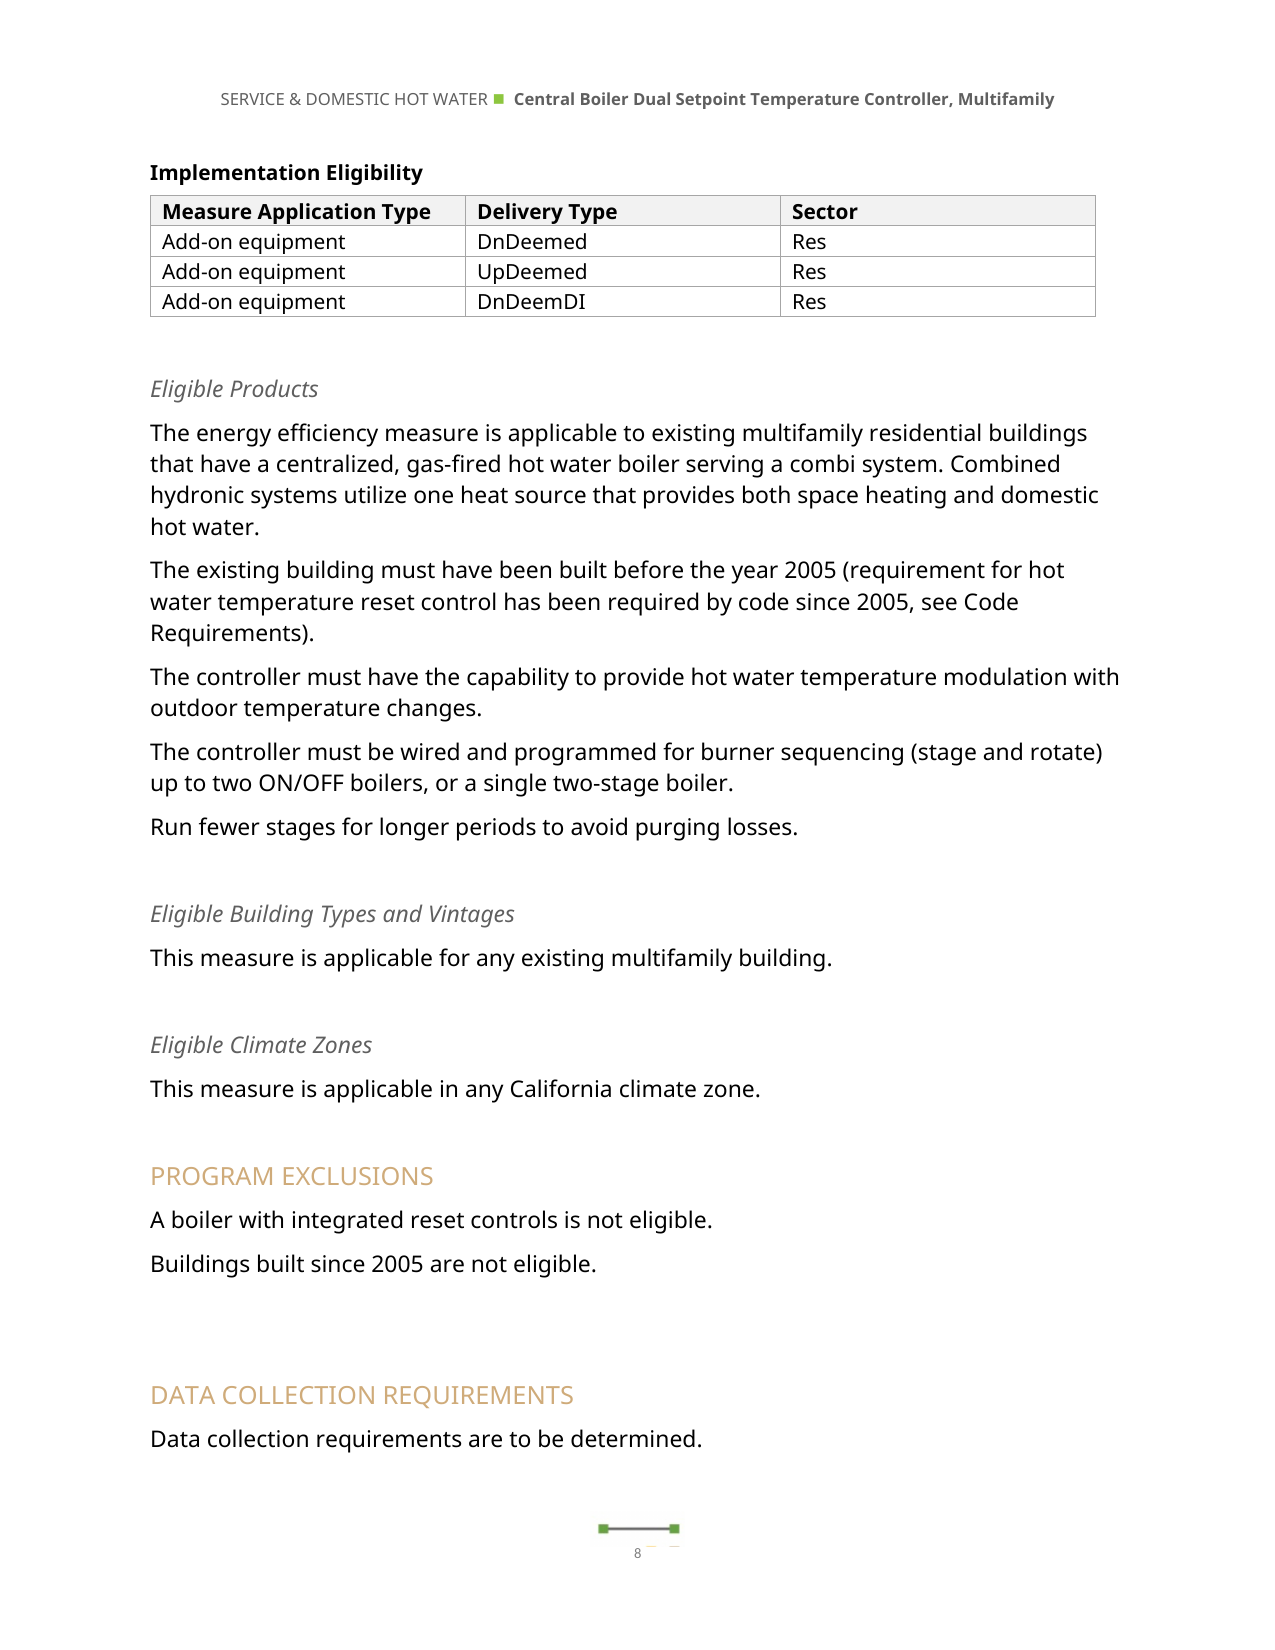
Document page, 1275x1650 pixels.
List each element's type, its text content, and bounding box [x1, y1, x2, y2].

table_cell Add-on equipment [151, 257, 465, 286]
table_header Measure Application Type [151, 196, 465, 225]
text This measure is applicable for any existing multifamily building. [150, 942, 1125, 973]
table_cell Res [781, 287, 1095, 316]
subtitle Eligible Products [150, 373, 1125, 404]
text Buildings built since 2005 are not eligible. [150, 1248, 1125, 1279]
table_cell UpDeemed [466, 257, 780, 286]
table_header Sector [781, 196, 1095, 225]
table_cell Add-on equipment [151, 226, 465, 256]
text The energy efficiency measure is applicable to existing multifamily residential buildings that have a centralized, gas-fired hot water boiler serving a combi system. Combined hydronic systems utilize one heat source that provides both space heating and domestic hot water. [150, 417, 1125, 542]
text The existing building must have been built before the year 2005 (requirement for hot water temperature reset control has been required by code since 2005, see Code Requirements). [150, 554, 1125, 648]
table_header Delivery Type [466, 196, 780, 225]
text Data collection requirements are to be determined. [150, 1423, 1125, 1454]
table_cell DnDeemDI [466, 287, 780, 316]
picture [589, 1512, 684, 1547]
subtitle Eligible Climate Zones [150, 1029, 1125, 1061]
text The controller must have the capability to provide hot water temperature modulation with outdoor temperature changes. [150, 661, 1125, 723]
table_cell Res [781, 257, 1095, 286]
subtitle Program Exclusions [150, 1161, 1125, 1192]
text Run fewer stages for longer periods to avoid purging losses. [150, 811, 1125, 842]
text A boiler with integrated reset controls is not eligible. [150, 1204, 1125, 1236]
text This measure is applicable in any California climate zone. [150, 1073, 1125, 1104]
text The controller must be wired and programmed for burner sequencing (stage and rotate) up to two ON/OFF boilers, or a single two-stage boiler. [150, 736, 1125, 798]
subtitle Data Collection Requirements [150, 1379, 1125, 1411]
text Implementation Eligibility [150, 158, 1125, 187]
table_cell DnDeemed [466, 226, 780, 256]
subtitle Eligible Building Types and Vintages [150, 898, 1125, 929]
table_cell Res [781, 226, 1095, 256]
table_cell Add-on equipment [151, 287, 465, 316]
